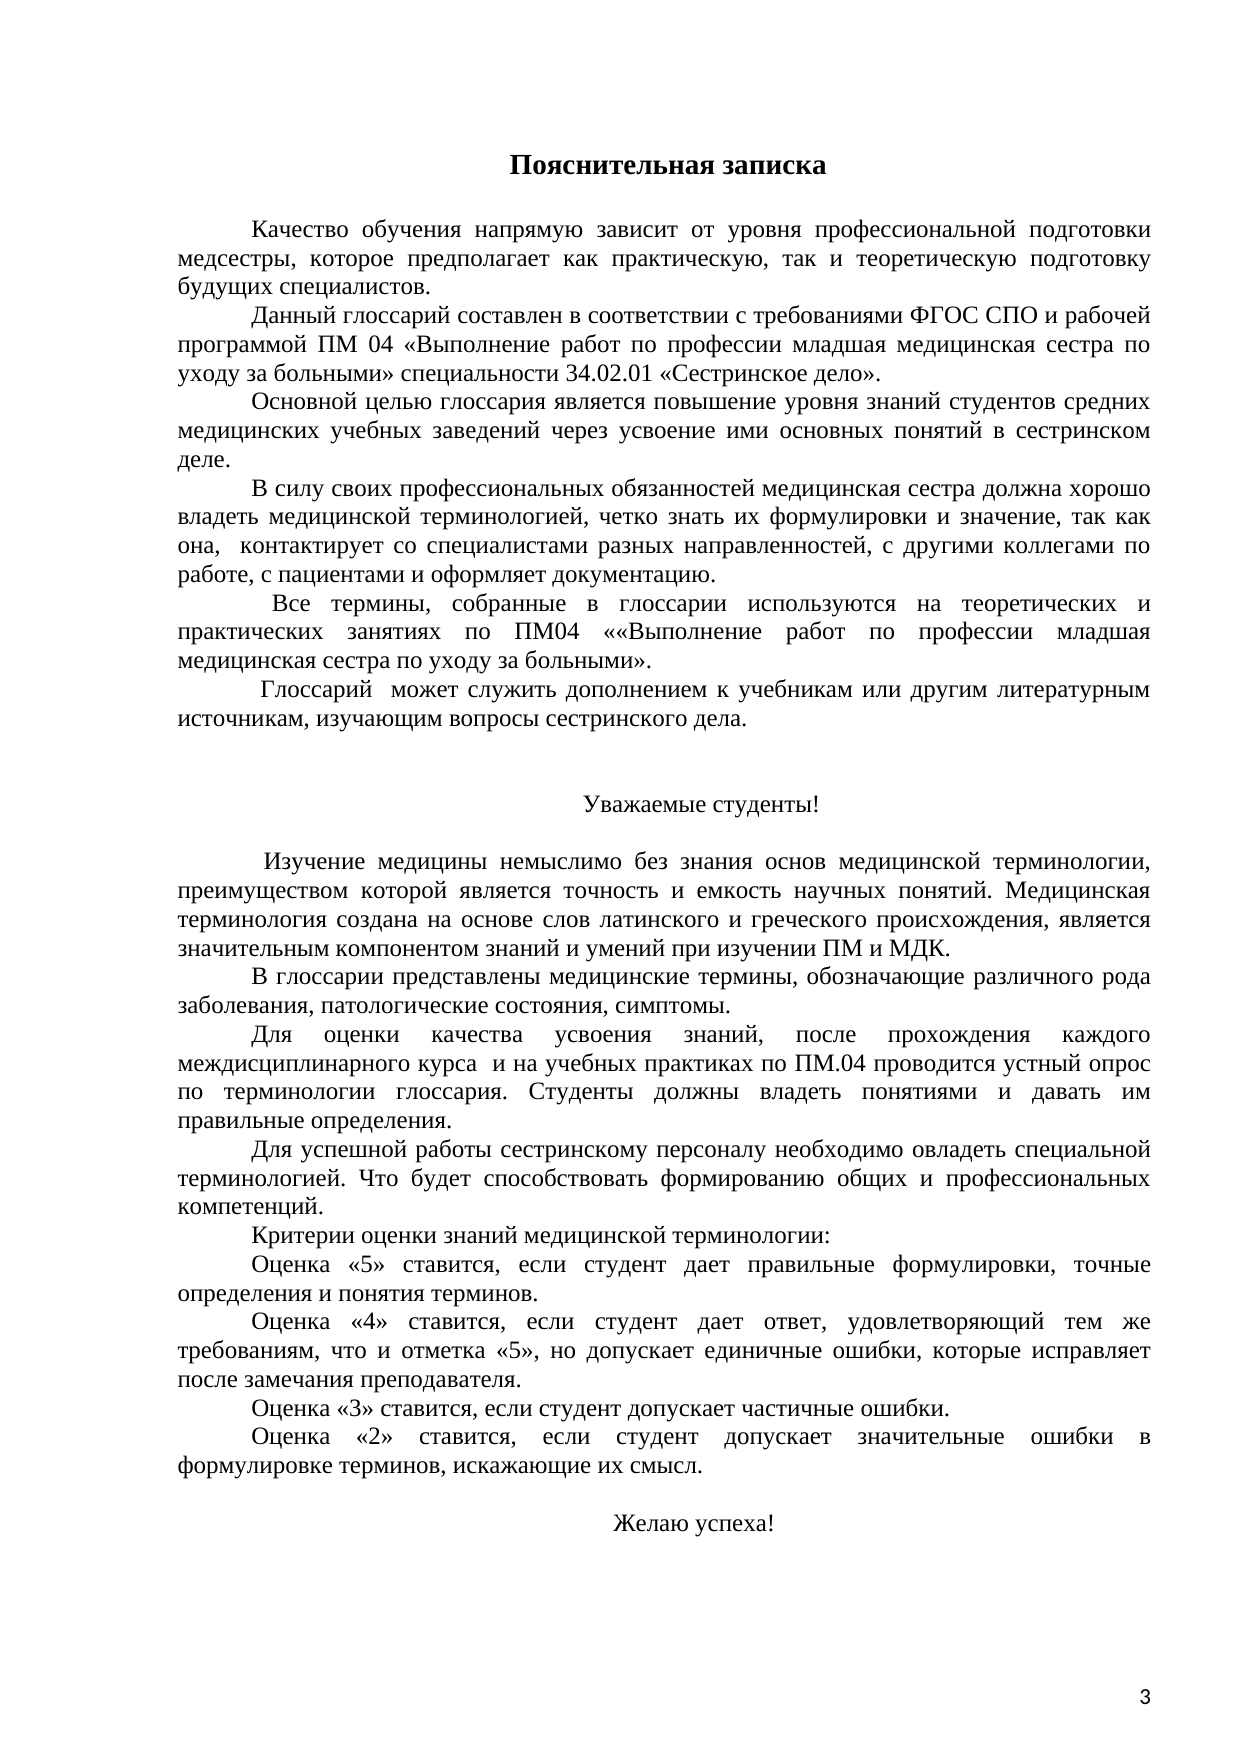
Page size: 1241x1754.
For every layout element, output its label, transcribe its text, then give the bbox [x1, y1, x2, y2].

text Желаю успеха! [236, 1508, 1152, 1536]
text Данный глоссарий составлен в соответствии с требованиями ФГОС СПО и рабочей программой ПМ 04 «Выполнение работ по профессии младшая медицинская сестра по уходу за больными» специальности 34.02.01 «Сестринское дело». [177, 300, 1152, 386]
text Все термины, собранные в глоссарии используются на теоретических и практических занятиях по ПМ04 ««Выполнение работ по профессии младшая медицинская сестра по уходу за больными». [177, 588, 1152, 674]
text Изучение медицины немыслимо без знания основ медицинской терминологии, преимуществом которой является точность и емкость научных понятий. Медицинская терминология создана на основе слов латинского и греческого происхождения, является значительным компонентом знаний и умений при изучении ПМ и МДК. [177, 846, 1152, 961]
text Оценка «4» ставится, если студент дает ответ, удовлетворяющий тем же требованиям, что и отметка «5», но допускает единичные ошибки, которые исправляет после замечания преподавателя. [177, 1306, 1152, 1393]
text Оценка «5» ставится, если студент дает правильные формулировки, точные определения и понятия терминов. [177, 1249, 1152, 1306]
text В силу своих профессиональных обязанностей медицинская сестра должна хорошо владеть медицинской терминологией, четко знать их формулировки и значение, так как она, контактирует со специалистами разных направленностей, с другими коллегами по работе, с пациентами и оформляет документацию. [177, 473, 1152, 588]
text Качество обучения напрямую зависит от уровня профессиональной подготовки медсестры, которое предполагает как практическую, так и теоретическую подготовку будущих специалистов. [177, 214, 1152, 300]
text В глоссарии представлены медицинские термины, обозначающие различного рода заболевания, патологические состояния, симптомы. [177, 961, 1152, 1019]
text Оценка «2» ставится, если студент допускает значительные ошибки в формулировке терминов, искажающие их смысл. [177, 1421, 1152, 1479]
text Глоссарий может служить дополнением к учебникам или другим литературным источникам, изучающим вопросы сестринского дела. [177, 674, 1152, 731]
text Основной целью глоссария является повышение уровня знаний студентов средних медицинских учебных заведений через усвоение ими основных понятий в сестринском деле. [177, 386, 1152, 473]
text Пояснительная записка [177, 147, 1152, 180]
text Для оценки качества усвоения знаний, после прохождения каждого междисциплинарного курса и на учебных практиках по ПМ.04 проводится устный опрос по терминологии глоссария. Студенты должны владеть понятиями и давать им правильные определения. [177, 1019, 1152, 1134]
text Критерии оценки знаний медицинской терминологии: [177, 1220, 1152, 1249]
text Оценка «3» ставится, если студент допускает частичные ошибки. [177, 1393, 1152, 1421]
text Уважаемые студенты! [177, 789, 1152, 818]
text Для успешной работы сестринскому персоналу необходимо овладеть специальной терминологией. Что будет способствовать формированию общих и профессиональных компетенций. [177, 1134, 1152, 1220]
